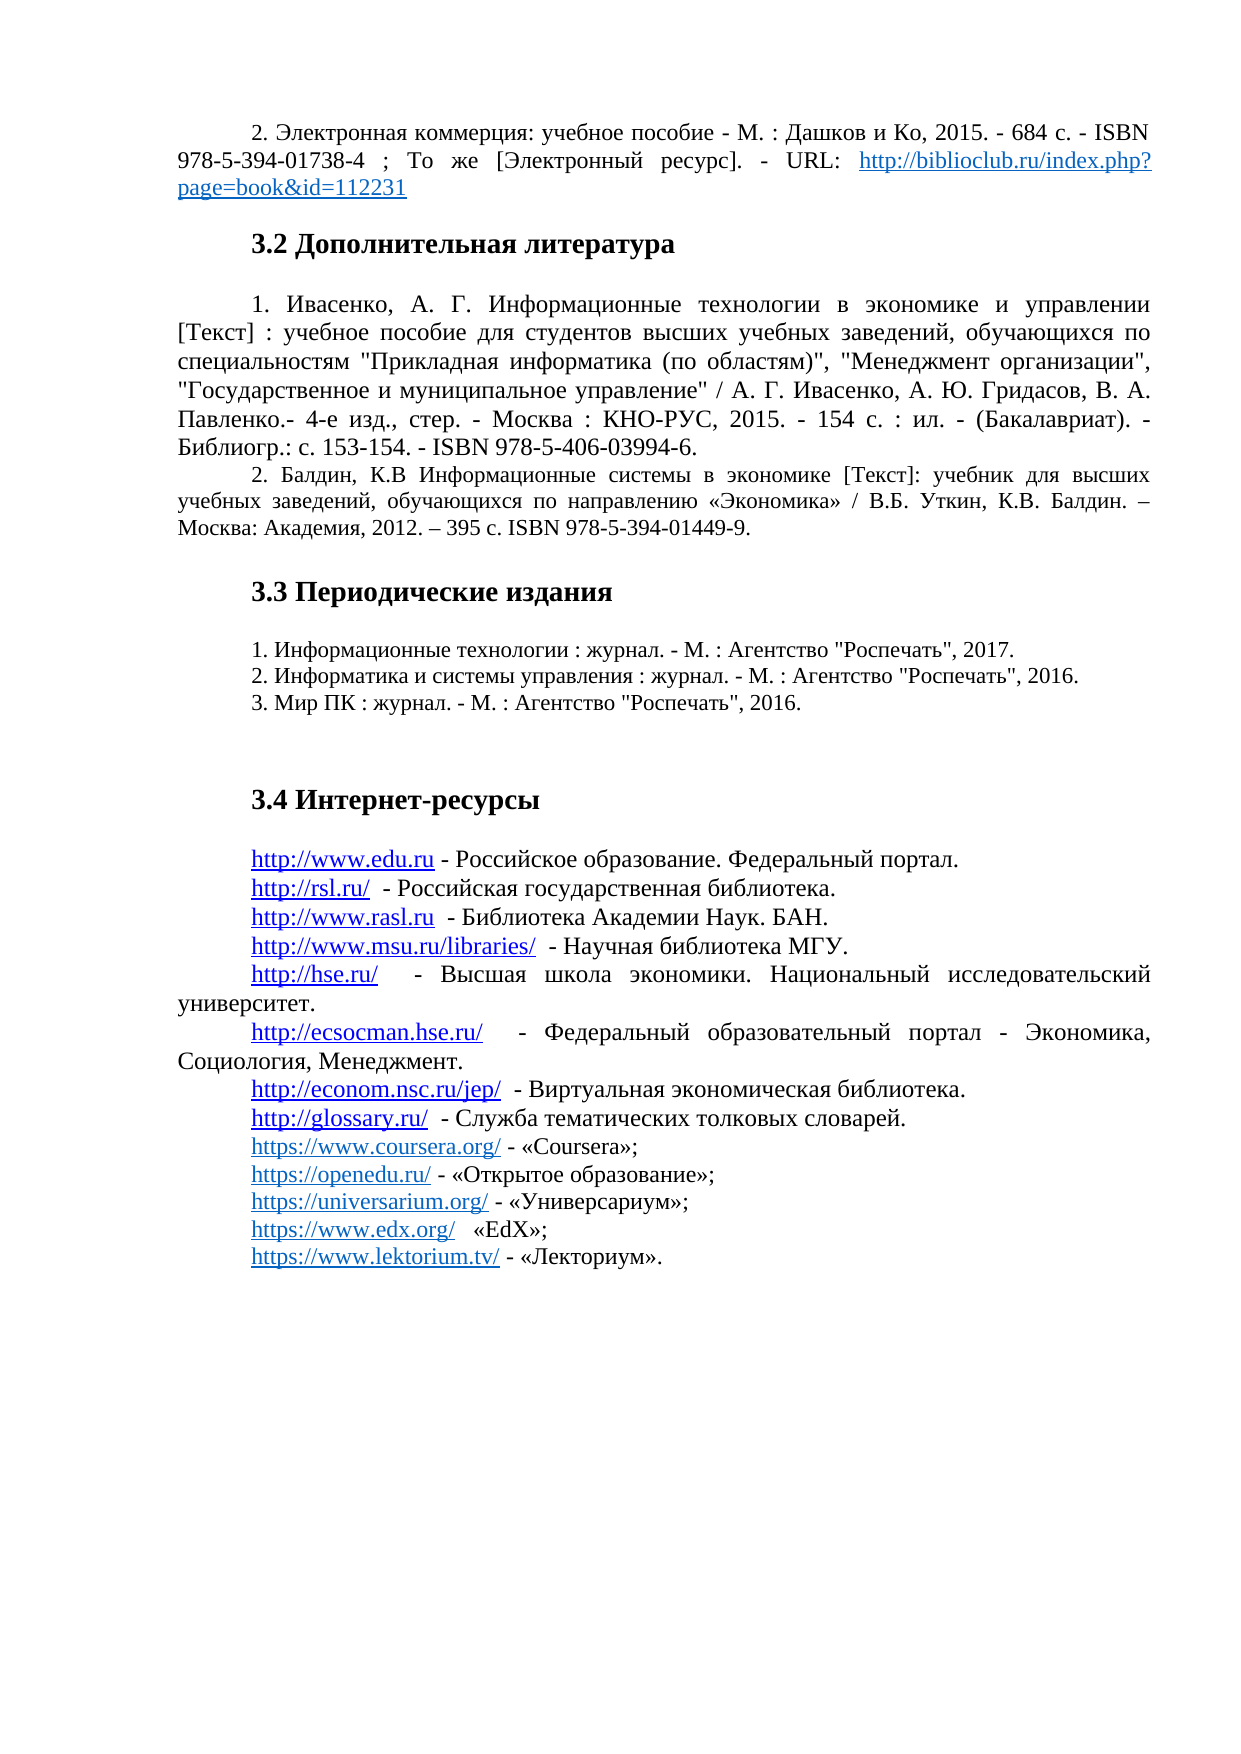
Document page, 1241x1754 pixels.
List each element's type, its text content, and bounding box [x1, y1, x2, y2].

text 1. Информационные технологии : журнал. - М. : Агентство "Роспечать", 2017. [177, 636, 1152, 662]
text https://www.coursera.org/ - «Coursera»; [177, 1132, 1152, 1159]
text https://openedu.ru/ - «Открытое образование»; [177, 1159, 1152, 1187]
text 1. Ивасенко, А. Г. Информационные технологии в экономике и управлении [Текст] : учебное пособие для студентов высших учебных заведений, обучающихся по специальностям "Прикладная информатика (по областям)", "Менеджмент организации", "Государственное и муниципальное управление" / А. Г. Ивасенко, А. Ю. Гридасов, В. А. Павленко.- 4-е изд., стер. - Москва : КНО-РУС, 2015. - 154 с. : ил. - (Бакалавриат). - Библиогр.: с. 153-154. - ISBN 978-5-406-03994-6. [177, 289, 1152, 461]
text http://www.edu.ru - Российское образование. Федеральный портал. [177, 844, 1152, 873]
text https://universarium.org/ - «Универсариум»; [177, 1187, 1152, 1215]
text 3. Мир ПК : журнал. - М. : Агентство "Роспечать", 2016. [177, 689, 1152, 715]
text https://www.edx.org/ «EdX»; [177, 1215, 1152, 1242]
text http://rsl.ru/ - Российская государственная библиотека. [177, 873, 1152, 902]
text https://www.lektorium.tv/ - «Лекториум». [177, 1242, 1152, 1270]
text http://www.msu.ru/libraries/ - Научная библиотека МГУ. [177, 931, 1152, 959]
text 2. Балдин, К.В Информационные системы в экономике [Текст]: учебник для высших учебных заведений, обучающихся по направлению «Экономика» / В.Б. Уткин, К.В. Балдин. – Москва: Академия, 2012. – 395 с. ISBN 978-5-394-01449-9. [177, 461, 1152, 540]
text http://www.rasl.ru - Библиотека Академии Наук. БАН. [177, 902, 1152, 931]
subtitle 3.2 Дополнительная литература [177, 226, 1152, 260]
text http://glossary.ru/ - Служба тематических толковых словарей. [177, 1103, 1152, 1132]
text http://econom.nsc.ru/jep/ - Виртуальная экономическая библиотека. [177, 1074, 1152, 1103]
subtitle 3.3 Периодические издания [177, 574, 1152, 607]
text 2. Информатика и системы управления : журнал. - М. : Агентство "Роспечать", 2016. [177, 662, 1152, 689]
text http://hse.ru/ - Высшая школа экономики. Национальный исследовательский университет. [177, 959, 1152, 1017]
subtitle 3.4 Интернет-ресурсы [177, 782, 1152, 816]
text 2. Электронная коммерция: учебное пособие - М. : Дашков и Ко, 2015. - 684 с. - ISBN 978-5-394-01738-4 ; То же [Электронный ресурс]. - URL: http://biblioclub.ru/index.php?page=book&id=112231 [177, 118, 1152, 201]
text http://ecsocman.hse.ru/ - Федеральный образовательный портал - Экономика, Социология, Менеджмент. [177, 1017, 1152, 1074]
